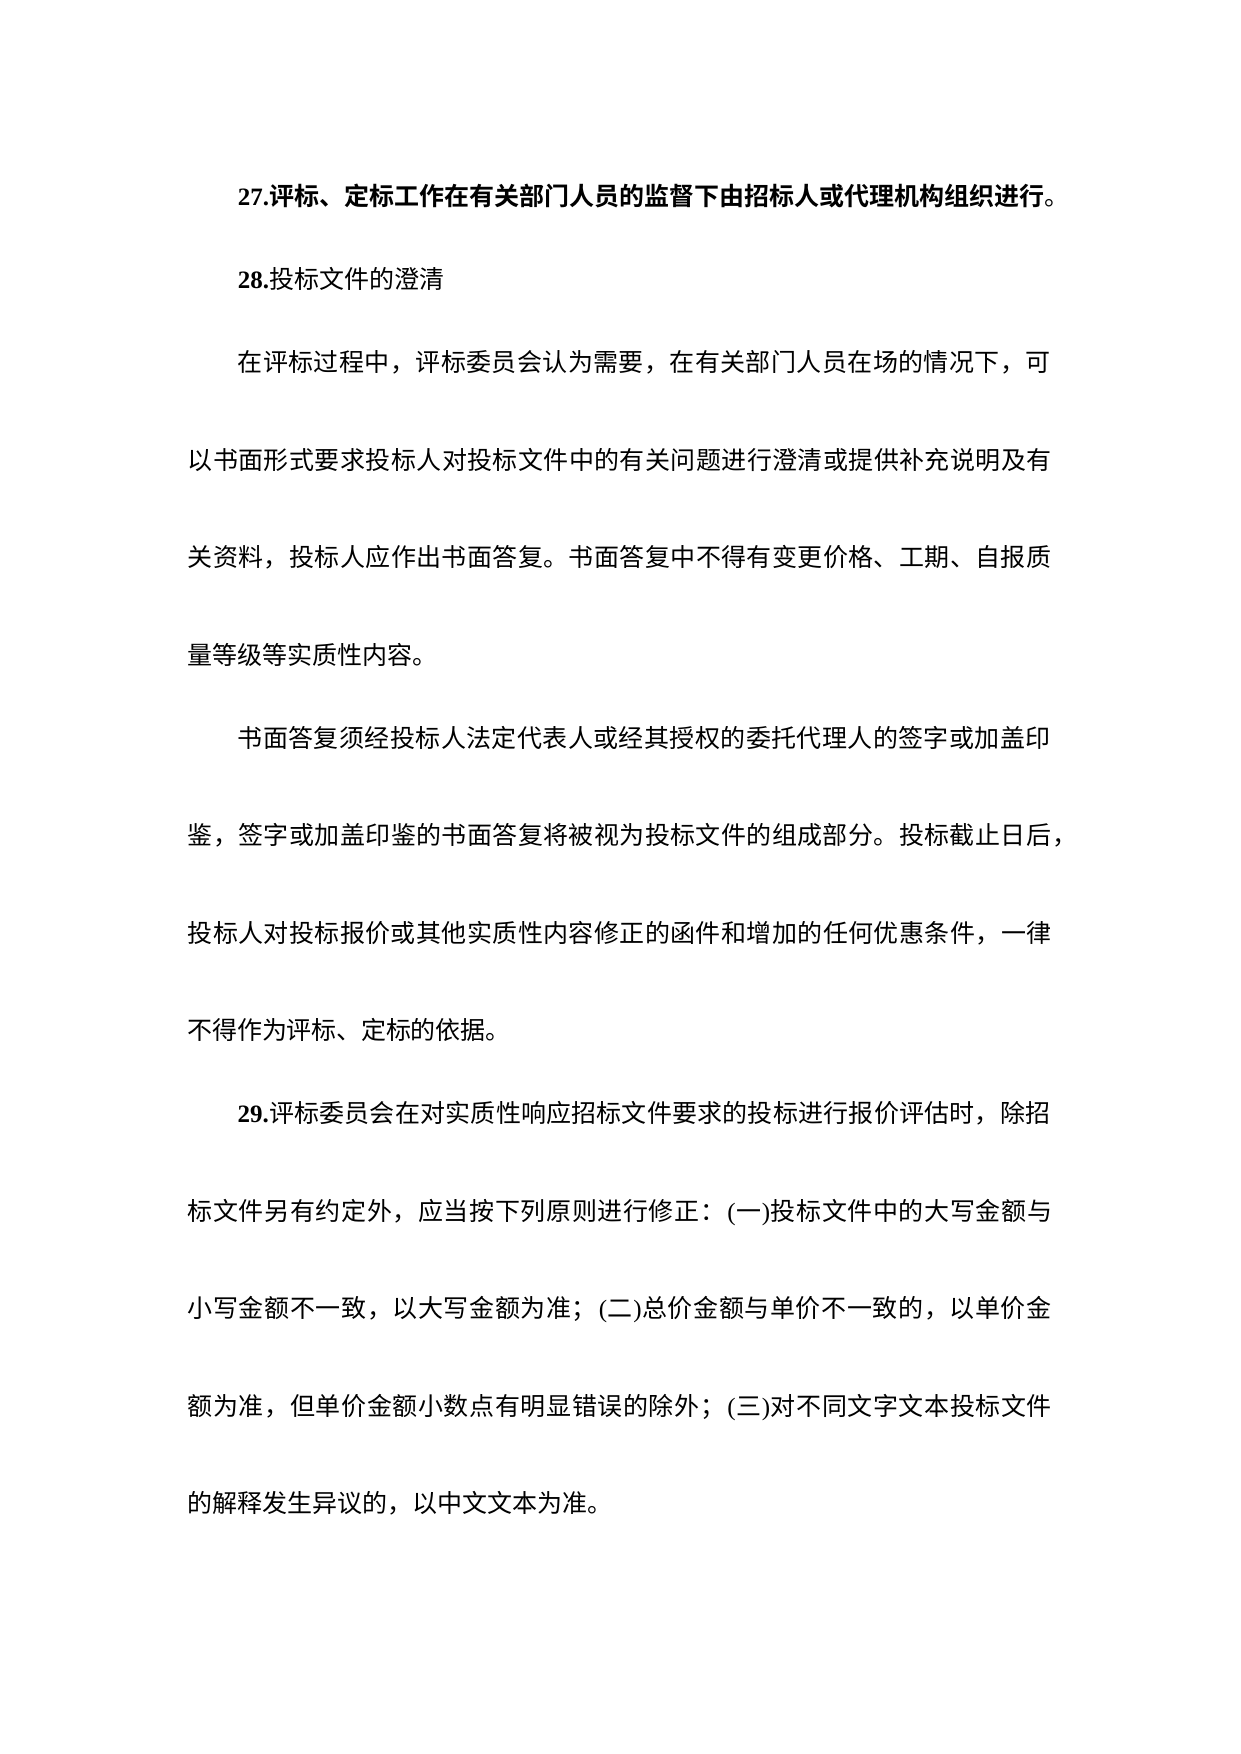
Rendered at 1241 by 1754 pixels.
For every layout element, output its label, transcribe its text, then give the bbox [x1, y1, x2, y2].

text 29.评标委员会在对实质性响应招标文件要求的投标进行报价评估时，除招标文件另有约定外，应当按下列原则进行修正：(一)投标文件中的大写金额与小写金额不一致，以大写金额为准；(二)总价金额与单价不一致的，以单价金额为准，但单价金额小数点有明显错误的除外；(三)对不同文字文本投标文件的解释发生异议的，以中文文本为准。 [187, 1079, 1053, 1534]
text 27.评标、定标工作在有关部门人员的监督下由招标人或代理机构组织进行。 [187, 162, 1053, 227]
text 28.投标文件的澄清 [187, 245, 1053, 310]
text 在评标过程中，评标委员会认为需要，在有关部门人员在场的情况下，可以书面形式要求投标人对投标文件中的有关问题进行澄清或提供补充说明及有关资料，投标人应作出书面答复。书面答复中不得有变更价格、工期、自报质量等级等实质性内容。 [187, 328, 1053, 686]
text 书面答复须经投标人法定代表人或经其授权的委托代理人的签字或加盖印鉴，签字或加盖印鉴的书面答复将被视为投标文件的组成部分。投标截止日后，投标人对投标报价或其他实质性内容修正的函件和增加的任何优惠条件，一律不得作为评标、定标的依据。 [187, 704, 1053, 1061]
